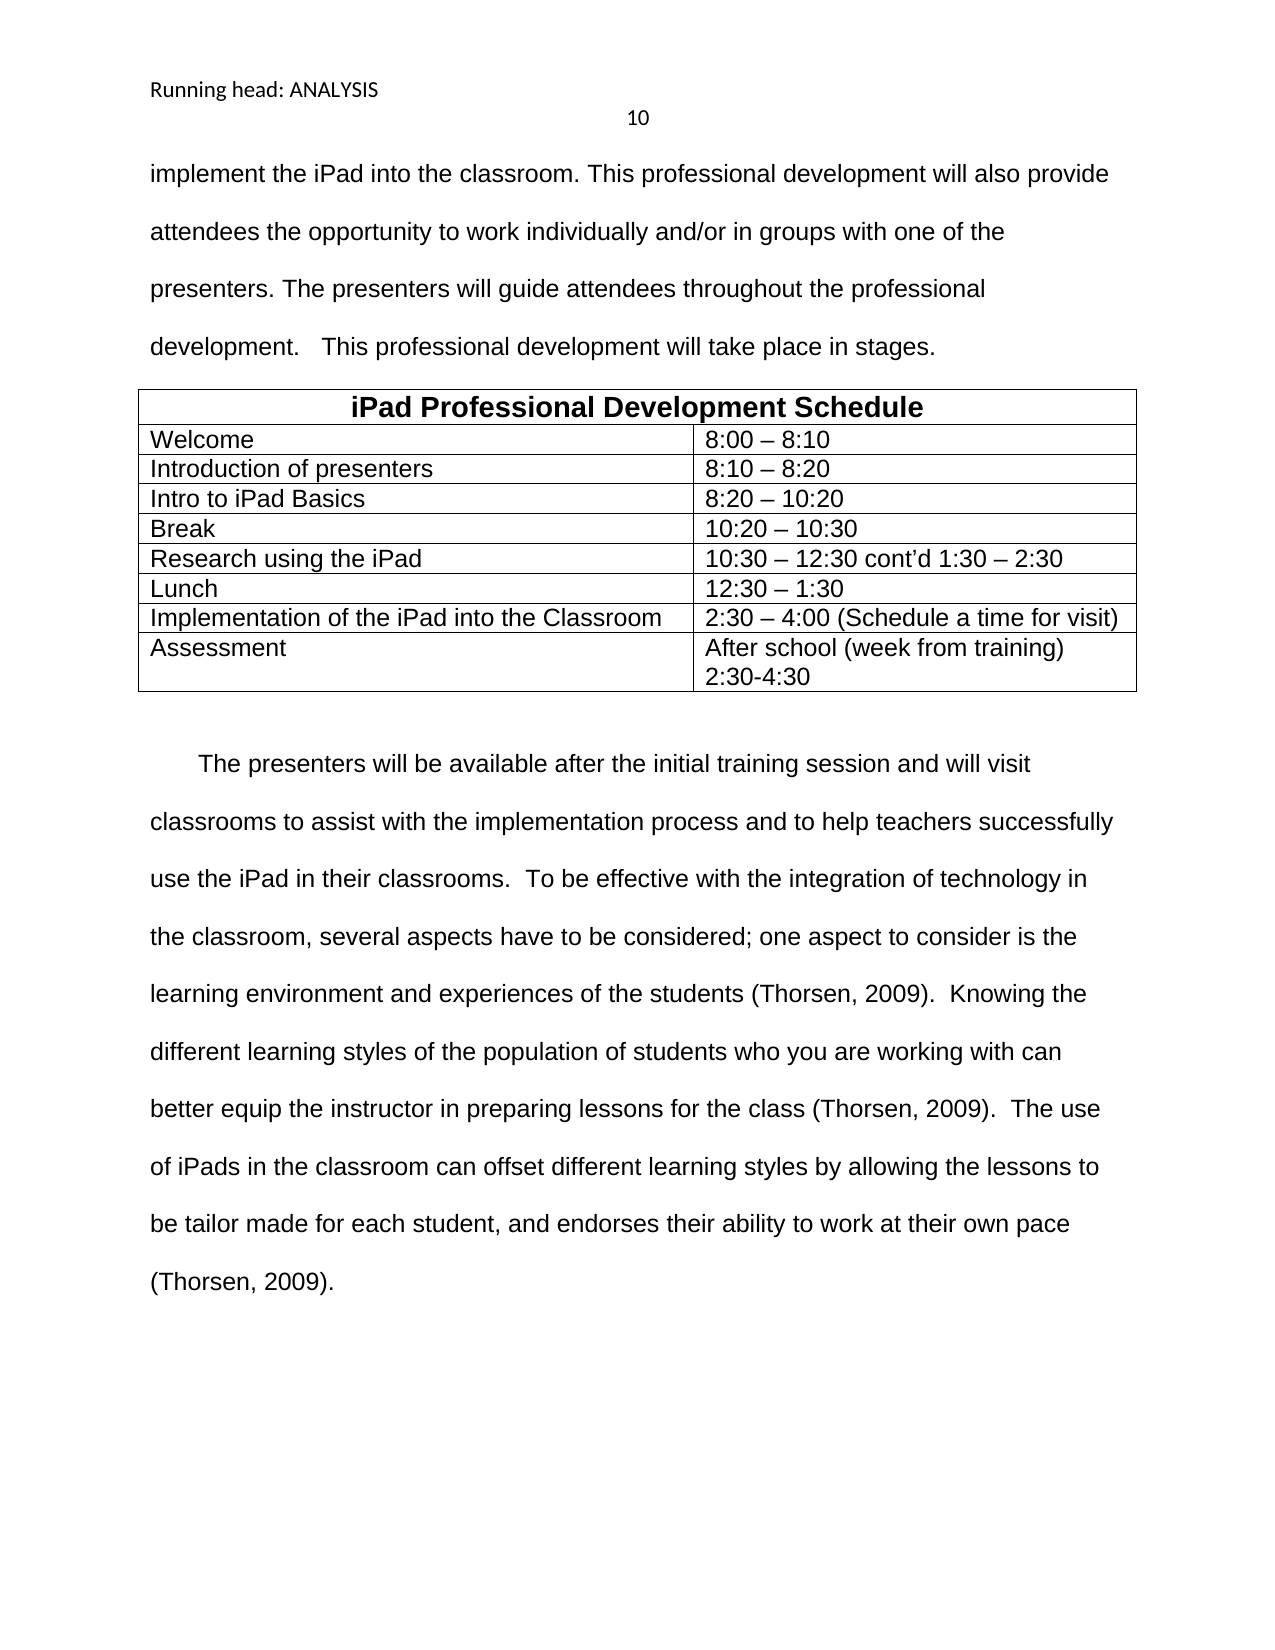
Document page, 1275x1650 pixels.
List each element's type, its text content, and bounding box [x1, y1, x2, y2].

table_cell 8:20 – 10:20 [694, 484, 1136, 513]
table_cell Lunch [139, 574, 693, 602]
table_cell After school (week from training) 2:30-4:30 [694, 633, 1136, 691]
table_cell 10:20 – 10:30 [694, 514, 1136, 543]
table_cell Assessment [139, 633, 693, 691]
table_cell Intro to iPad Basics [139, 484, 693, 513]
table_cell 2:30 – 4:00 (Schedule a time for visit) [694, 604, 1136, 632]
table_cell Implementation of the iPad into the Classroom [139, 604, 693, 632]
table_cell Break [139, 514, 693, 543]
table_cell Welcome [139, 425, 693, 453]
table_cell 10:30 – 12:30 cont’d 1:30 – 2:30 [694, 544, 1136, 573]
table_cell 12:30 – 1:30 [694, 574, 1136, 602]
text The presenters will be available after the initial training session and will visit classrooms to assist with the implementation process and to help teachers successfully use the iPad in their classrooms. To be effective with the integration of technology in the classroom, several aspects have to be considered; one aspect to consider is the learning environment and experiences of the students (Thorsen, 2009). Knowing the different learning styles of the population of students who you are working with can better equip the instructor in preparing lessons for the class (Thorsen, 2009). The use of iPads in the classroom can offset different learning styles by allowing the lessons to be tailor made for each student, and endorses their ability to work at their own pace (Thorsen, 2009). [150, 749, 1125, 1296]
table_cell Research using the iPad [139, 544, 693, 573]
table_cell Introduction of presenters [139, 455, 693, 483]
table_header iPad Professional Development Schedule [139, 390, 1136, 424]
table_cell 8:00 – 8:10 [694, 425, 1136, 453]
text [150, 159, 1125, 360]
table_cell 8:10 – 8:20 [694, 455, 1136, 483]
